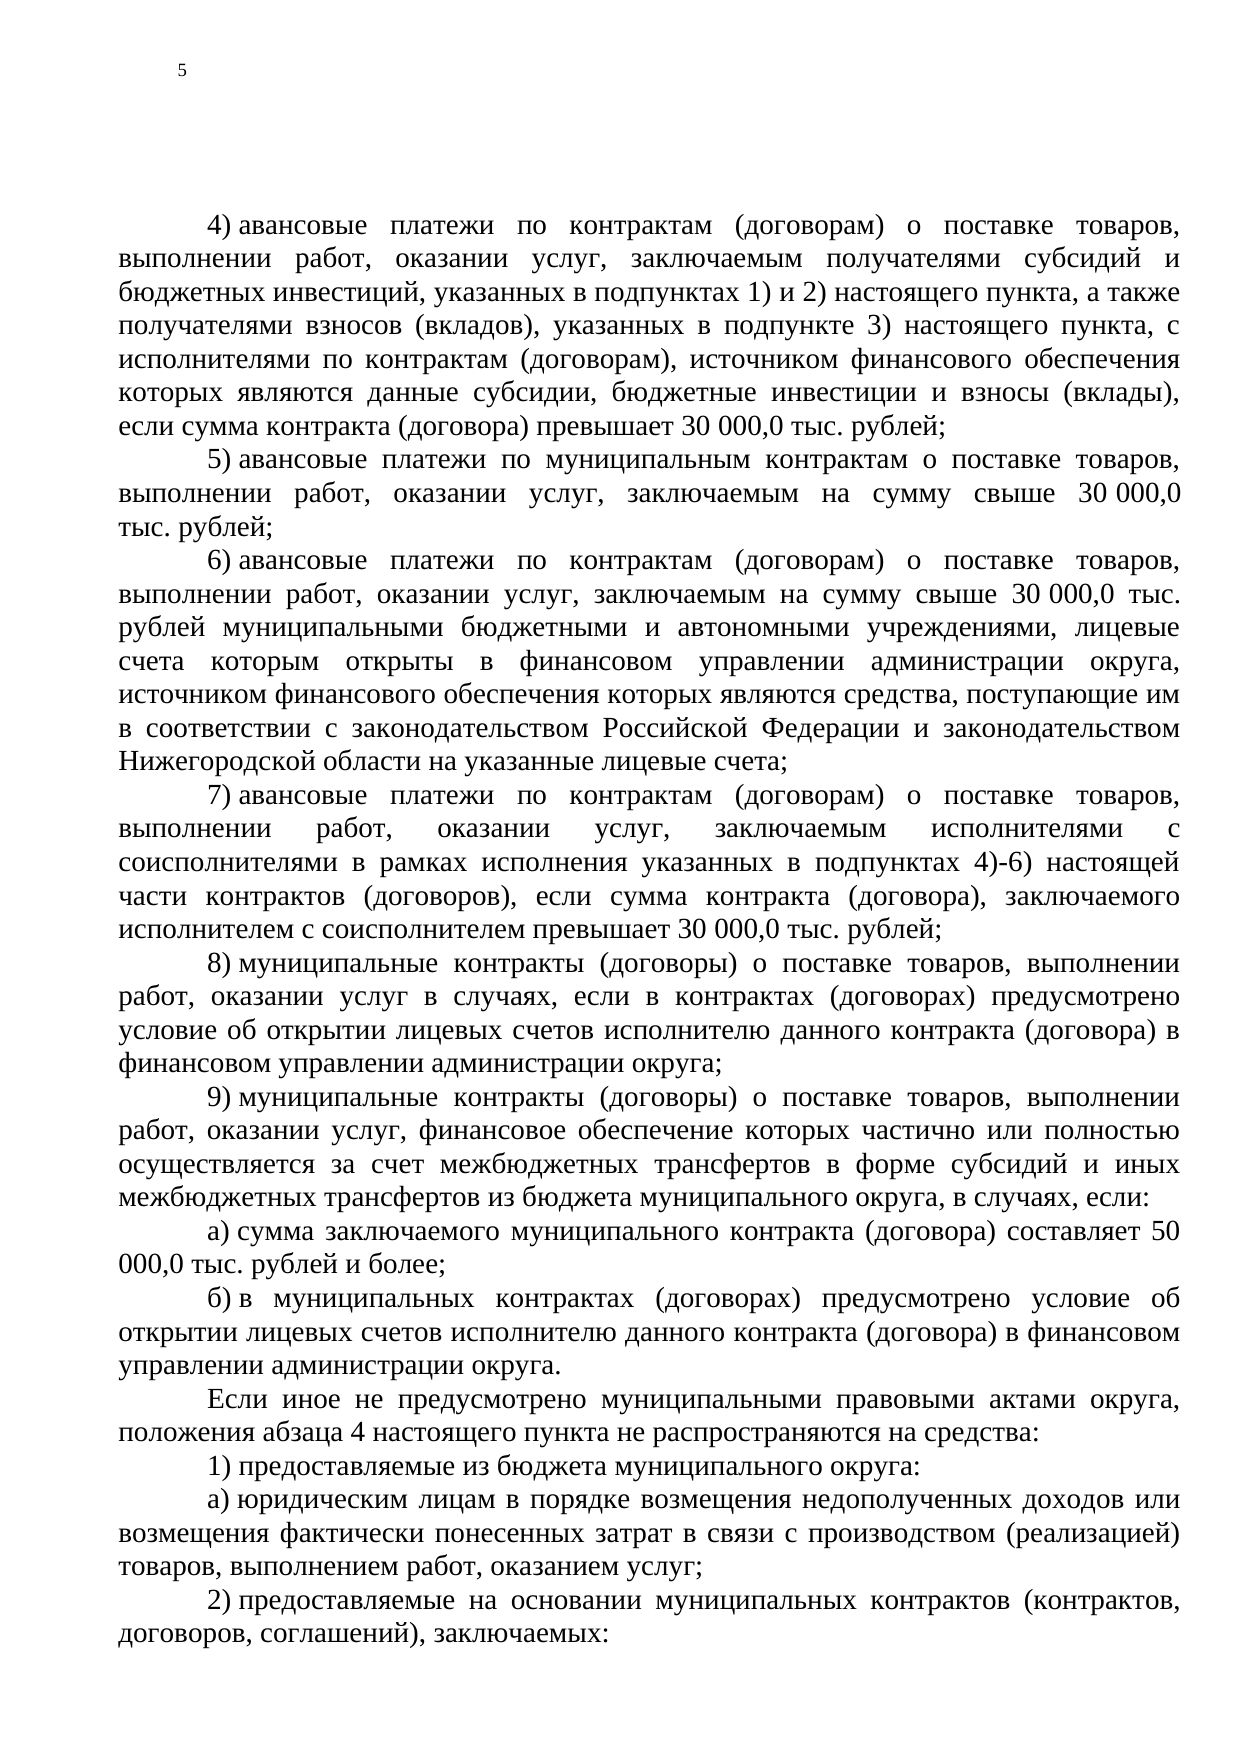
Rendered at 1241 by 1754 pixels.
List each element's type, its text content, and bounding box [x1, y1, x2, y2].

text б) в муниципальных контрактах (договорах) предусмотрено условие об открытии лицевых счетов исполнителю данного контракта (договора) в финансовом управлении администрации округа. [118, 1280, 1181, 1381]
text Если иное не предусмотрено муниципальными правовыми актами округа, положения абзаца 4 настоящего пункта не распространяются на средства: [118, 1381, 1181, 1448]
text 1) предоставляемые из бюджета муниципального округа: [118, 1448, 1181, 1481]
text 9) муниципальные контракты (договоры) о поставке товаров, выполнении работ, оказании услуг, финансовое обеспечение которых частично или полностью осуществляется за счет межбюджетных трансфертов в форме субсидий и иных межбюджетных трансфертов из бюджета муниципального округа, в случаях, если: [118, 1079, 1181, 1213]
text 2) предоставляемые на основании муниципальных контрактов (контрактов, договоров, соглашений), заключаемых: [118, 1582, 1181, 1649]
text 5) авансовые платежи по муниципальным контрактам о поставке товаров, выполнении работ, оказании услуг, заключаемым на сумму свыше 30 000,0 тыс. рублей; [118, 442, 1181, 542]
text 7) авансовые платежи по контрактам (договорам) о поставке товаров, выполнении работ, оказании услуг, заключаемым исполнителями с соисполнителями в рамках исполнения указанных в подпунктах 4)-6) настоящей части контрактов (договоров), если сумма контракта (договора), заключаемого исполнителем с соисполнителем превышает 30 000,0 тыс. рублей; [118, 777, 1181, 945]
text 4) авансовые платежи по контрактам (договорам) о поставке товаров, выполнении работ, оказании услуг, заключаемым получателями субсидий и бюджетных инвестиций, указанных в подпунктах 1) и 2) настоящего пункта, а также получателями взносов (вкладов), указанных в подпункте 3) настоящего пункта, с исполнителями по контрактам (договорам), источником финансового обеспечения которых являются данные субсидии, бюджетные инвестиции и взносы (вклады), если сумма контракта (договора) превышает 30 000,0 тыс. рублей; [118, 207, 1181, 442]
text 6) авансовые платежи по контрактам (договорам) о поставке товаров, выполнении работ, оказании услуг, заключаемым на сумму свыше 30 000,0 тыс. рублей муниципальными бюджетными и автономными учреждениями, лицевые счета которым открыты в финансовом управлении администрации округа, источником финансового обеспечения которых являются средства, поступающие им в соответствии с законодательством Российской Федерации и законодательством Нижегородской области на указанные лицевые счета; [118, 542, 1181, 777]
text 8) муниципальные контракты (договоры) о поставке товаров, выполнении работ, оказании услуг в случаях, если в контрактах (договорах) предусмотрено условие об открытии лицевых счетов исполнителю данного контракта (договора) в финансовом управлении администрации округа; [118, 945, 1181, 1079]
text а) юридическим лицам в порядке возмещения недополученных доходов или возмещения фактически понесенных затрат в связи с производством (реализацией) товаров, выполнением работ, оказанием услуг; [118, 1481, 1181, 1582]
text а) сумма заключаемого муниципального контракта (договора) составляет 50 000,0 тыс. рублей и более; [118, 1213, 1181, 1280]
